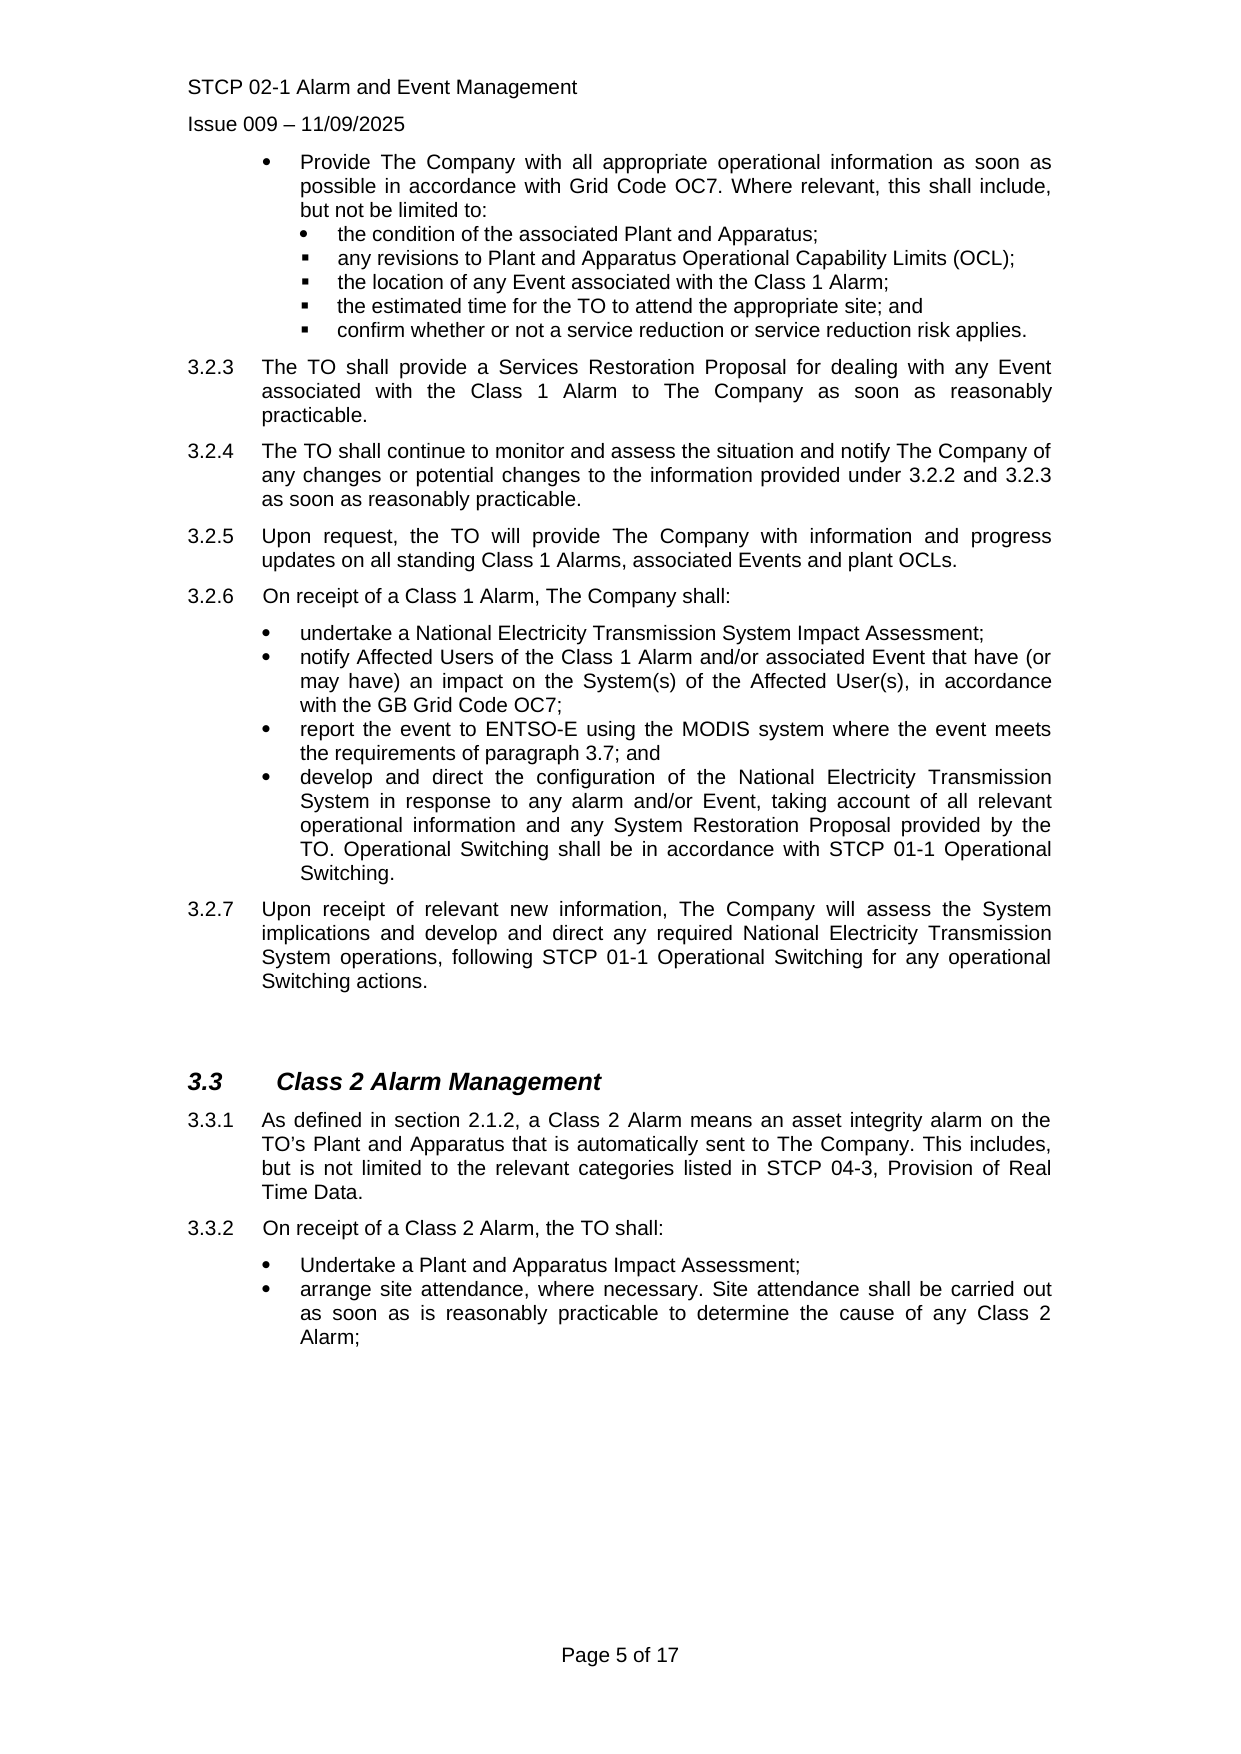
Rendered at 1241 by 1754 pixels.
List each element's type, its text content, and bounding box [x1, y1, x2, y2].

subtitle develop and direct the configuration of the National Electricity Transmission System in response to any alarm and/or Event, taking account of all relevant operational information and any System Restoration Proposal provided by the TO. Operational Switching shall be in accordance with STCP 01-1 Operational Switching. [262, 764, 1053, 884]
subtitle On receipt of a Class 1 Alarm, The Company shall: [187, 584, 1053, 608]
subtitle the location of any Event associated with the Class 1 Alarm; [300, 270, 1053, 294]
subtitle The TO shall continue to monitor and assess the situation and notify The Company of any changes or potential changes to the information provided under 3.2.2 and 3.2.3 as soon as reasonably practicable. [187, 439, 1053, 511]
list confirm whether or not a service reduction or service reduction risk applies. [300, 318, 1053, 342]
subtitle notify Affected Users of the Class 1 Alarm and/or associated Event that have (or may have) an impact on the System(s) of the Affected User(s), in accordance with the GB Grid Code OC7; [262, 644, 1053, 716]
subtitle arrange site attendance, where necessary. Site attendance shall be carried out as soon as is reasonably practicable to determine the cause of any Class 2 Alarm; [262, 1277, 1053, 1349]
subtitle the condition of the associated Plant and Apparatus; [300, 222, 1053, 246]
subtitle report the event to ENTSO-E using the MODIS system where the event meets the requirements of paragraph 3.7; and [262, 716, 1053, 764]
subtitle Upon receipt of relevant new information, The Company will assess the System implications and develop and direct any required National Electricity Transmission System operations, following STCP 01-1 Operational Switching for any operational Switching actions. [187, 897, 1053, 993]
subtitle Provide The Company with all appropriate operational information as soon as possible in accordance with Grid Code OC7. Where relevant, this shall include, but not be limited to: [263, 150, 1053, 222]
subtitle Upon request, the TO will provide The Company with information and progress updates on all standing Class 1 Alarms, associated Events and plant OCLs. [187, 523, 1053, 571]
subtitle the estimated time for the TO to attend the appropriate site; and [300, 294, 1053, 318]
subtitle Undertake a Plant and Apparatus Impact Assessment; [262, 1253, 1053, 1277]
subtitle As defined in section 2.1.2, a Class 2 Alarm means an asset integrity alarm on the TO’s Plant and Apparatus that is automatically sent to The Company. This includes, but is not limited to the relevant categories listed in STCP 04-3, Provision of Real Time Data. [187, 1108, 1053, 1204]
subtitle On receipt of a Class 2 Alarm, the TO shall: [187, 1216, 1053, 1240]
subtitle undertake a National Electricity Transmission System Impact Assessment; [262, 620, 1053, 644]
subtitle The TO shall provide a Services Restoration Proposal for dealing with any Event associated with the Class 1 Alarm to The Company as soon as reasonably practicable. [187, 355, 1053, 427]
subtitle Class 2 Alarm Management [187, 1067, 1053, 1095]
subtitle any revisions to Plant and Apparatus Operational Capability Limits (OCL); [300, 246, 1053, 270]
